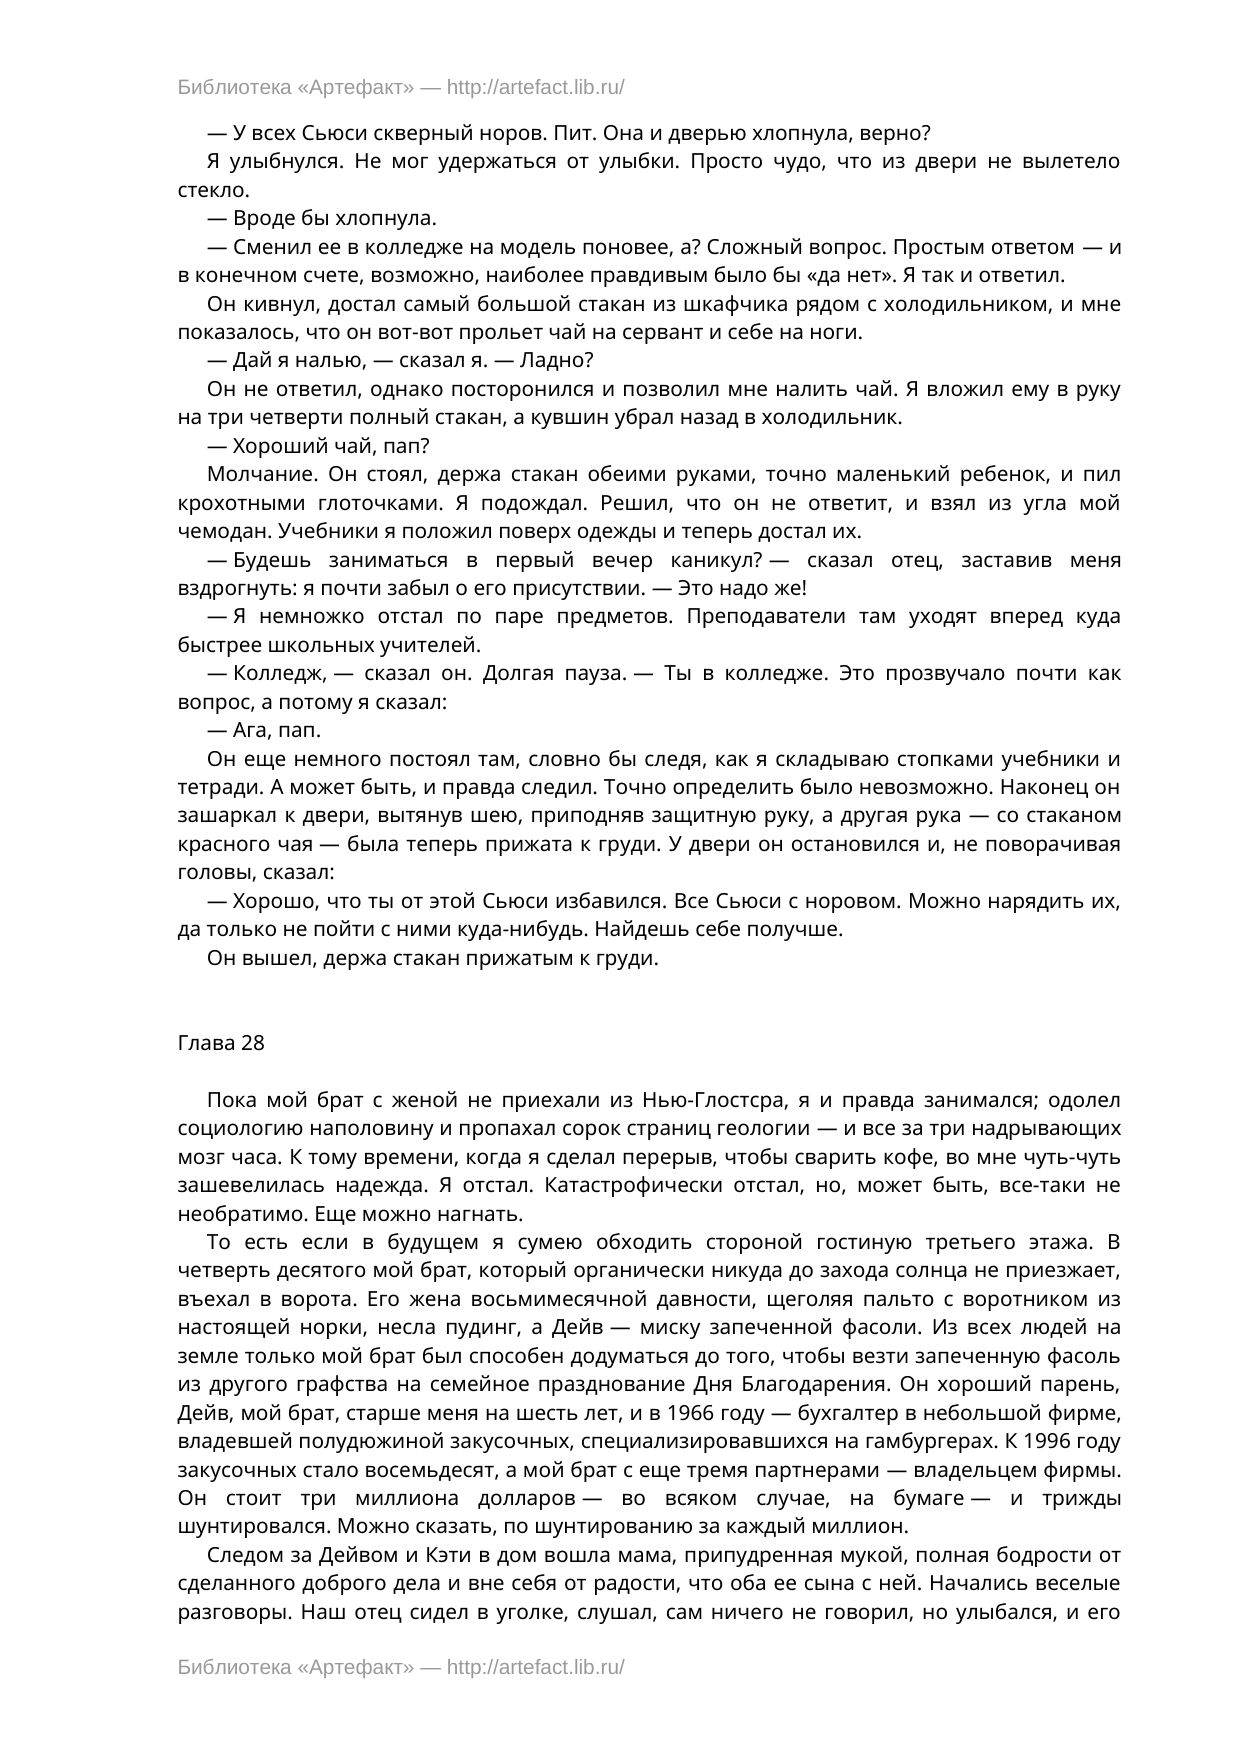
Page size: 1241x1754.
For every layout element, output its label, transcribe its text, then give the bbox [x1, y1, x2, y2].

text — Хорошо, что ты от этой Сьюси избавился. Все Сьюси с норовом. Можно нарядить их, да только не пойти с ними куда-нибудь. Найдешь себе получше. [177, 886, 1122, 943]
text — Вроде бы хлопнула. [177, 203, 1122, 232]
text Молчание. Он стоял, держа стакан обеими руками, точно маленький ребенок, и пил крохотными глоточками. Я подождал. Решил, что он не ответит, и взял из угла мой чемодан. Учебники я положил поверх одежды и теперь достал их. [177, 459, 1122, 545]
text Я улыбнулся. Не мог удержаться от улыбки. Просто чудо, что из двери не вылетело стекло. [177, 147, 1122, 203]
text Глава 28 [177, 1028, 1122, 1057]
text Он еще немного постоял там, словно бы следя, как я складываю стопками учебники и тетради. А может быть, и правда следил. Точно определить было невозможно. Наконец он зашаркал к двери, вытянув шею, приподняв защитную руку, а другая рука — со стаканом красного чая — была теперь прижата к груди. У двери он остановился и, не поворачивая головы, сказал: [177, 744, 1122, 886]
text Он не ответил, однако посторонился и позволил мне налить чай. Я вложил ему в руку на три четверти полный стакан, а кувшин убрал назад в холодильник. [177, 374, 1122, 431]
text — Колледж, — сказал он. Долгая пауза. — Ты в колледже. Это прозвучало почти как вопрос, а потому я сказал: [177, 658, 1122, 715]
text То есть если в будущем я сумею обходить стороной гостиную третьего этажа. В четверть десятого мой брат, который органически никуда до захода солнца не приезжает, въехал в ворота. Его жена восьмимесячной давности, щеголяя пальто с воротником из настоящей норки, несла пудинг, а Дейв — миску запеченной фасоли. Из всех людей на земле только мой брат был способен додуматься до того, чтобы везти запеченную фасоль из другого графства на семейное празднование Дня Благодарения. Он хороший парень, Дейв, мой брат, старше меня на шесть лет, и в 1966 году — бухгалтер в небольшой фирме, владевшей полудюжиной закусочных, специализировавшихся на гамбургерах. К 1996 году закусочных стало восемьдесят, а мой брат с еще тремя партнерами — владельцем фирмы. Он стоит три миллиона долларов — во всяком случае, на бумаге — и трижды шунтировался. Можно сказать, по шунтированию за каждый миллион. [177, 1227, 1122, 1540]
text — Ага, пап. [177, 715, 1122, 744]
text — Будешь заниматься в первый вечер каникул? — сказал отец, заставив меня вздрогнуть: я почти забыл о его присутствии. — Это надо же! [177, 545, 1122, 602]
text Пока мой брат с женой не приехали из Нью-Глостсра, я и правда занимался; одолел социологию наполовину и пропахал сорок страниц геологии — и все за три надрывающих мозг часа. К тому времени, когда я сделал перерыв, чтобы сварить кофе, во мне чуть-чуть зашевелилась надежда. Я отстал. Катастрофически отстал, но, может быть, все-таки не необратимо. Еще можно нагнать. [177, 1085, 1122, 1227]
text — Дай я налью, — сказал я. — Ладно? [177, 346, 1122, 374]
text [177, 1540, 1122, 1625]
text Он кивнул, достал самый большой стакан из шкафчика рядом с холодильником, и мне показалось, что он вот-вот прольет чай на сервант и себе на ноги. [177, 289, 1122, 346]
text Он вышел, держа стакан прижатым к груди. [177, 943, 1122, 971]
text — У всех Сьюси скверный норов. Пит. Она и дверью хлопнула, верно? [177, 118, 1122, 147]
text — Хороший чай, пап? [177, 431, 1122, 459]
text — Я немножко отстал по паре предметов. Преподаватели там уходят вперед куда быстрее школьных учителей. [177, 602, 1122, 658]
text — Сменил ее в колледже на модель поновее, а? Сложный вопрос. Простым ответом — и в конечном счете, возможно, наиболее правдивым было бы «да нет». Я так и ответил. [177, 232, 1122, 289]
